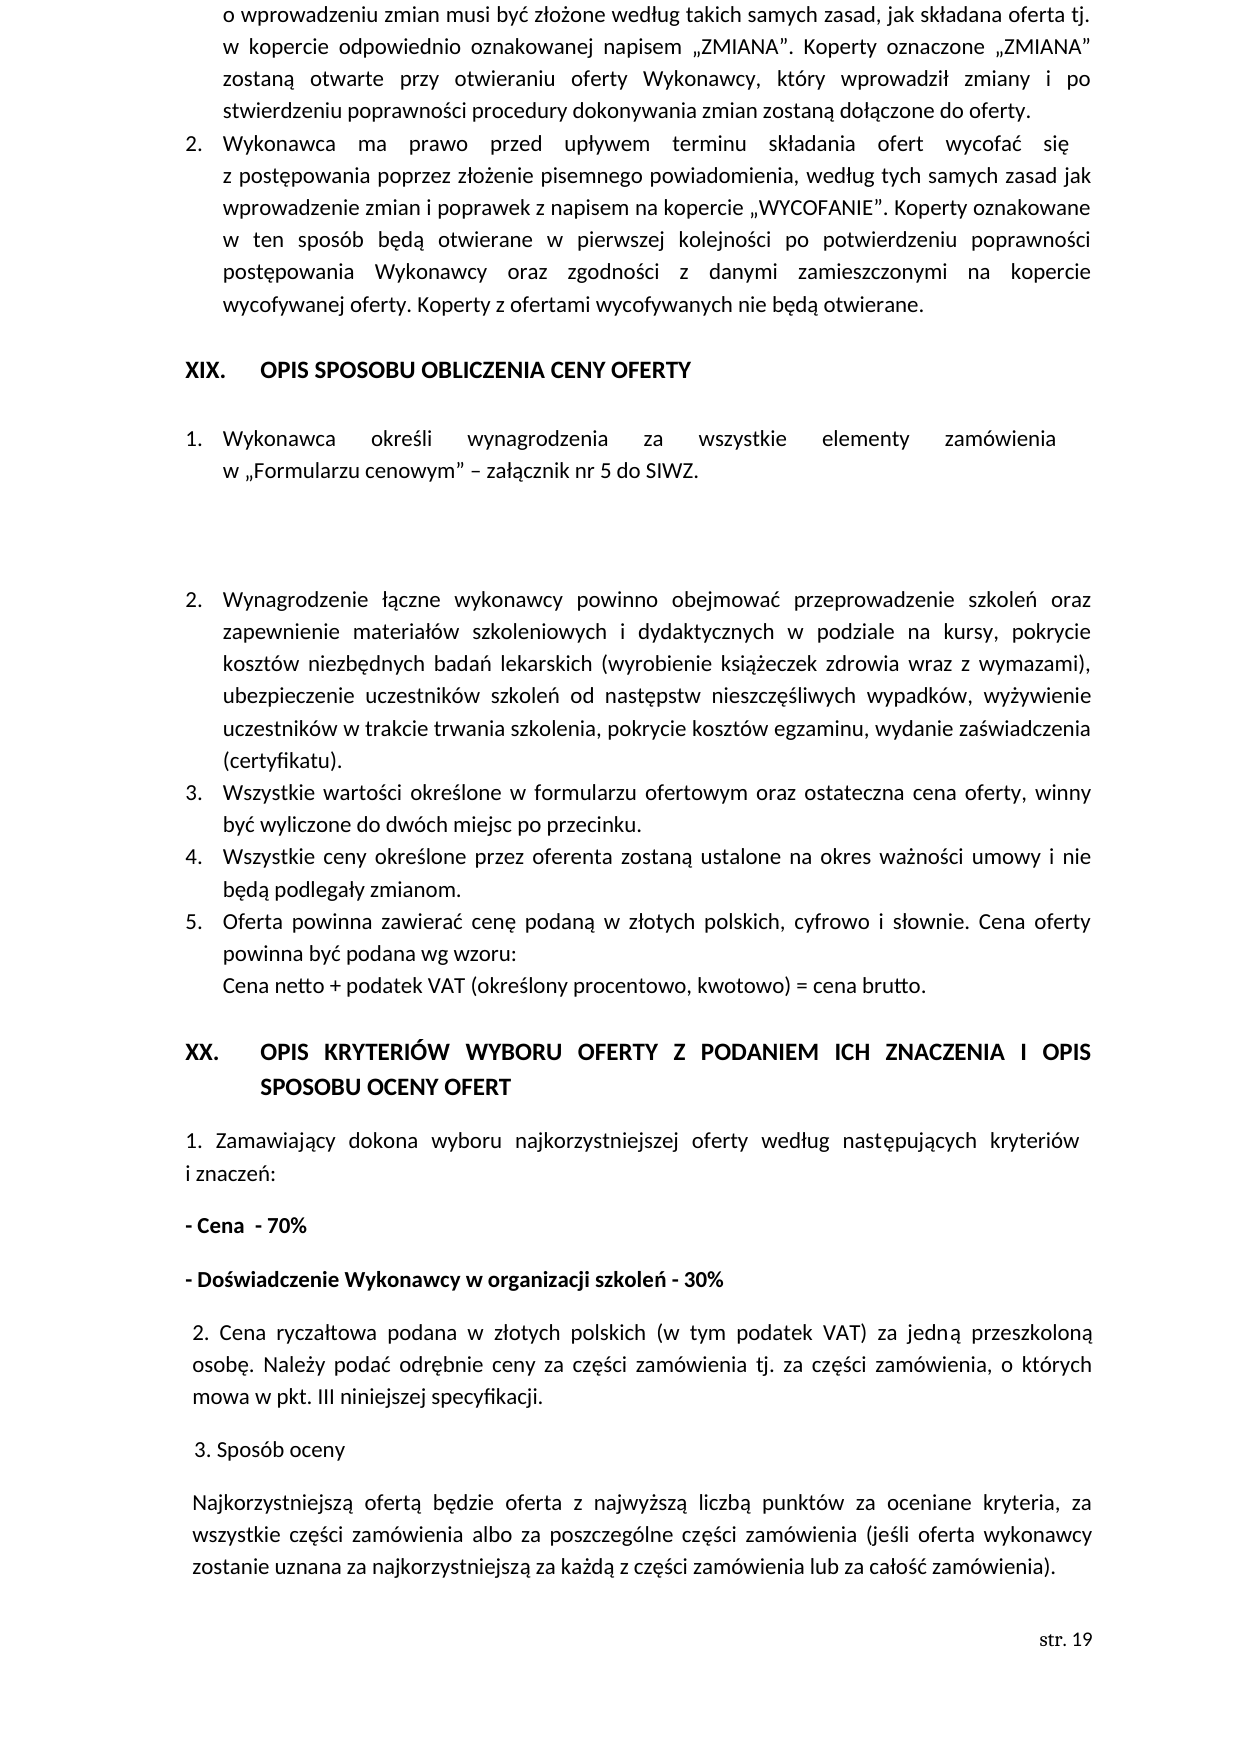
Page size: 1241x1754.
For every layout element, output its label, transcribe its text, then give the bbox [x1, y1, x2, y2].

list Wszystkie wartości określone w formularzu ofertowym oraz ostateczna cena oferty, winny być wyliczone do dwóch miejsc po przecinku. [185, 778, 1092, 838]
list Wykonawca określi wynagrodzenia za wszystkie elementy zamówienia w „Formularzu cenowym” – załącznik nr 5 do SIWZ. [185, 424, 1092, 484]
list Cena netto + podatek VAT (określony procentowo, kwotowo) = cena brutto. [223, 971, 1092, 999]
text 1. Zamawiający dokona wyboru najkorzystniejszej oferty według następujących kryteriów i znaczeń: [185, 1126, 1092, 1187]
list OPIS KRYTERIÓW WYBORU OFERTY Z PODANIEM ICH ZNACZENIA I OPIS SPOSOBU OCENY OFERT [185, 1036, 1092, 1101]
list OPIS SPOSOBU OBLICZENIA CENY OFERTY [185, 354, 1092, 384]
text 2. Cena ryczałtowa podana w złotych polskich (w tym podatek VAT) za jedną przeszkoloną osobę. Należy podać odrębnie ceny za części zamówienia tj. za części zamówienia, o których mowa w pkt. III niniejszej specyfikacji. [192, 1318, 1092, 1410]
text Najkorzystniejszą ofertą będzie oferta z najwyższą liczbą punktów za oceniane kryteria, za wszystkie części zamówienia albo za poszczególne części zamówienia (jeśli oferta wykonawcy zostanie uznana za najkorzystniejszą za każdą z części zamówienia lub za całość zamówienia). [192, 1488, 1092, 1581]
list Wszystkie ceny określone przez oferenta zostaną ustalone na okres ważności umowy i nie będą podlegały zmianom. [185, 842, 1092, 903]
text 3. Sposób oceny [148, 1435, 1092, 1463]
list Wykonawca ma prawo przed upływem terminu składania ofert wycofać się z postępowania poprzez złożenie pisemnego powiadomienia, według tych samych zasad jak wprowadzenie zmian i poprawek z napisem na kopercie „WYCOFANIE”. Koperty oznakowane w ten sposób będą otwierane w pierwszej kolejności po potwierdzeniu poprawności postępowania Wykonawcy oraz zgodności z danymi zamieszczonymi na kopercie wycofywanej oferty. Koperty z ofertami wycofywanych nie będą otwierane. [185, 129, 1092, 318]
text - Cena - 70% [148, 1212, 1092, 1240]
list Oferta powinna zawierać cenę podaną w złotych polskich, cyfrowo i słownie. Cena oferty powinna być podana wg wzoru: [185, 907, 1092, 967]
list Wynagrodzenie łączne wykonawcy powinno obejmować przeprowadzenie szkoleń oraz zapewnienie materiałów szkoleniowych i dydaktycznych w podziale na kursy, pokrycie kosztów niezbędnych badań lekarskich (wyrobienie książeczek zdrowia wraz z wymazami), ubezpieczenie uczestników szkoleń od następstw nieszczęśliwych wypadków, wyżywienie uczestników w trakcie trwania szkolenia, pokrycie kosztów egzaminu, wydanie zaświadczenia (certyfikatu). [185, 585, 1092, 774]
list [185, 0, 1092, 124]
text - Doświadczenie Wykonawcy w organizacji szkoleń - 30% [148, 1265, 1092, 1293]
